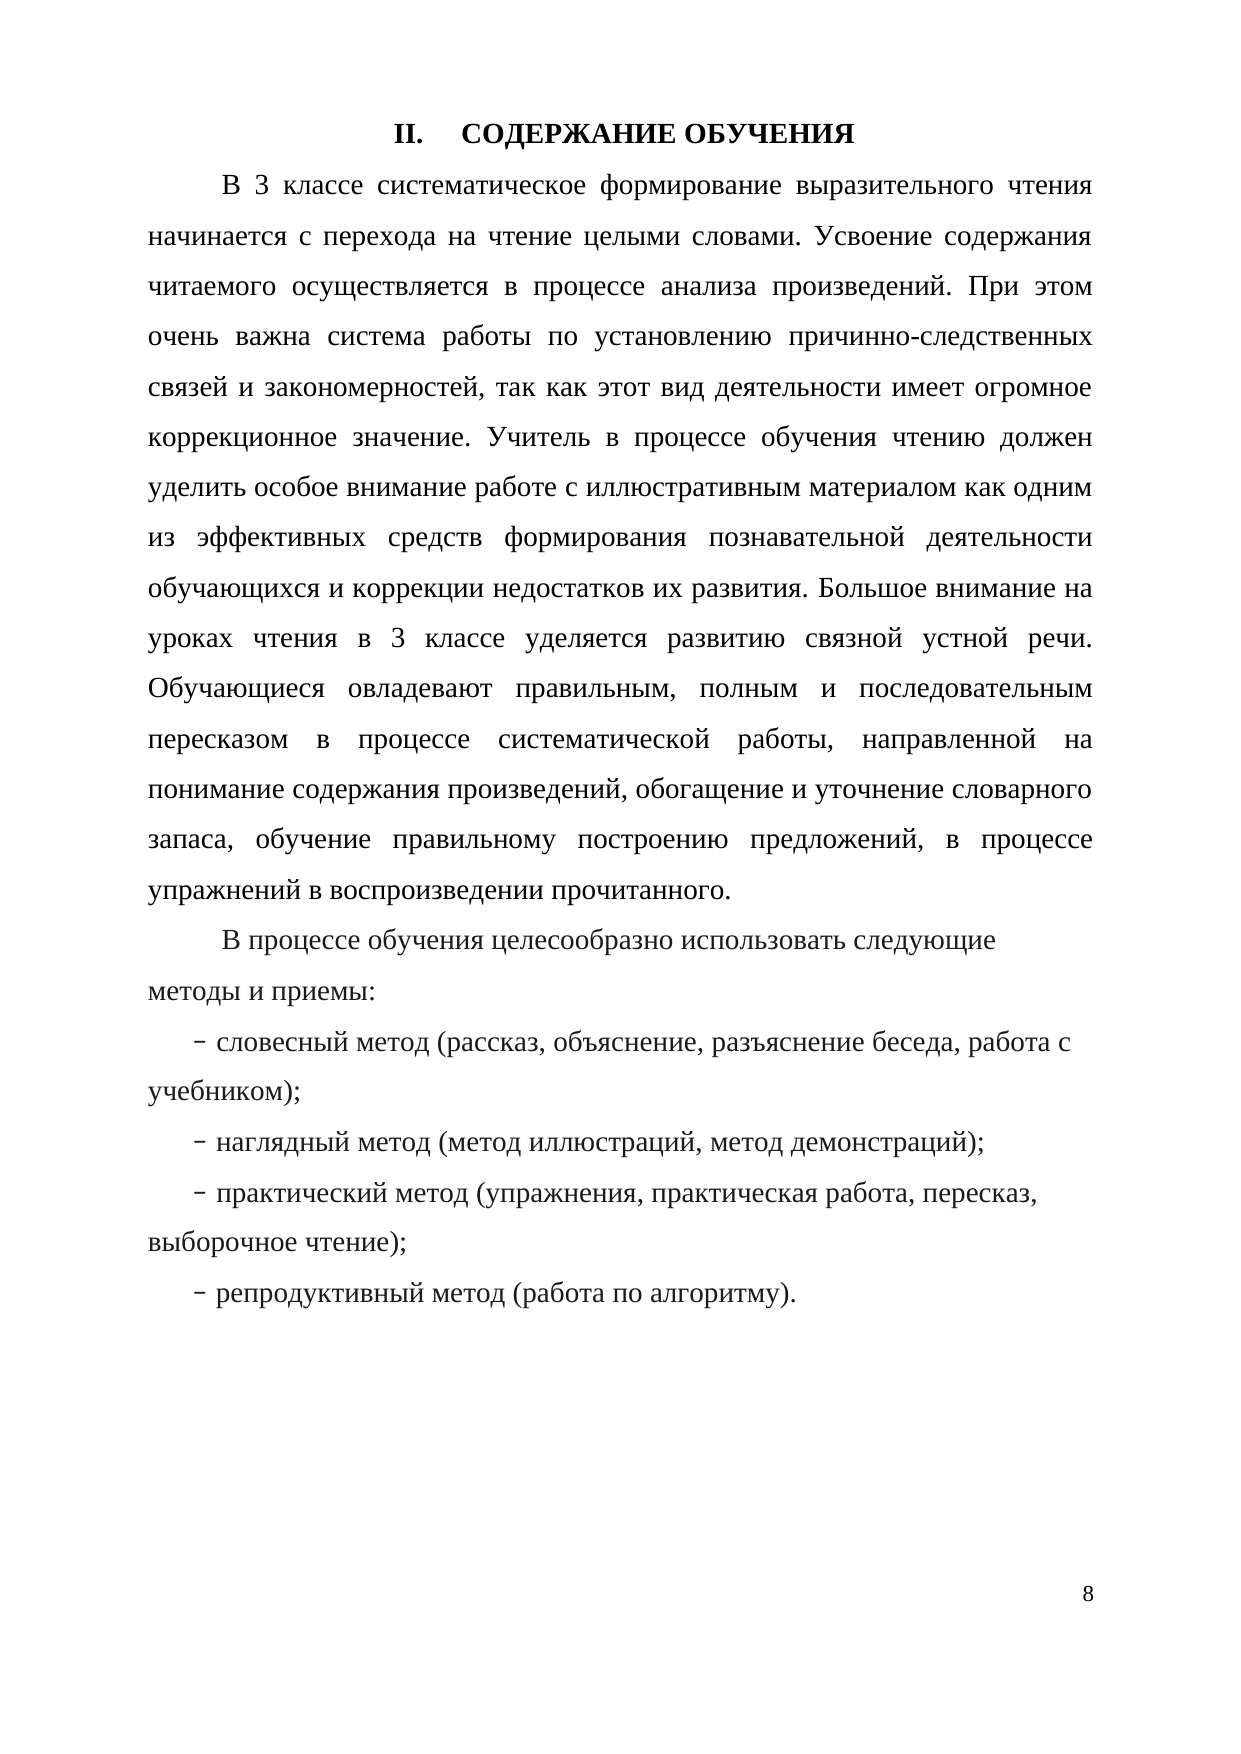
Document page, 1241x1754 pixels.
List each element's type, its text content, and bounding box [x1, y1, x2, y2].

text − наглядный метод (метод иллюстраций, метод демонстраций); [192, 1123, 1119, 1158]
text − словесный метод (рассказ, объяснение, разъяснение беседа, работа с учебником); [148, 1023, 1119, 1107]
subtitle СОДЕРЖАНИЕ ОБУЧЕНИЯ [393, 116, 1119, 149]
text − репродуктивный метод (работа по алгоритму). [192, 1274, 1119, 1309]
text − практический метод (упражнения, практическая работа, пересказ, выборочное чтение); [148, 1174, 1119, 1257]
text В процессе обучения целесообразно использовать следующие методы и приемы: [148, 922, 996, 1006]
text В 3 классе систематическое формирование выразительного чтения начинается с перехода на чтение целыми словами. Усвоение содержания читаемого осуществляется в процессе анализа произведений. При этом очень важна система работы по установлению причинно-следственных связей и закономерностей, так как этот вид деятельности имеет огромное коррекционное значение. Учитель в процессе обучения чтению должен уделить особое внимание работе с иллюстративным материалом как одним из эффективных средств формирования познавательной деятельности обучающихся и коррекции недостатков их развития. Большое внимание на уроках чтения в 3 классе уделяется развитию связной устной речи. Обучающиеся овладевают правильным, полным и последовательным пересказом в процессе систематической работы, направленной на понимание содержания произведений, обогащение и уточнение словарного запаса, обучение правильному построению предложений, в процессе упражнений в воспроизведении прочитанного. [148, 167, 1093, 905]
